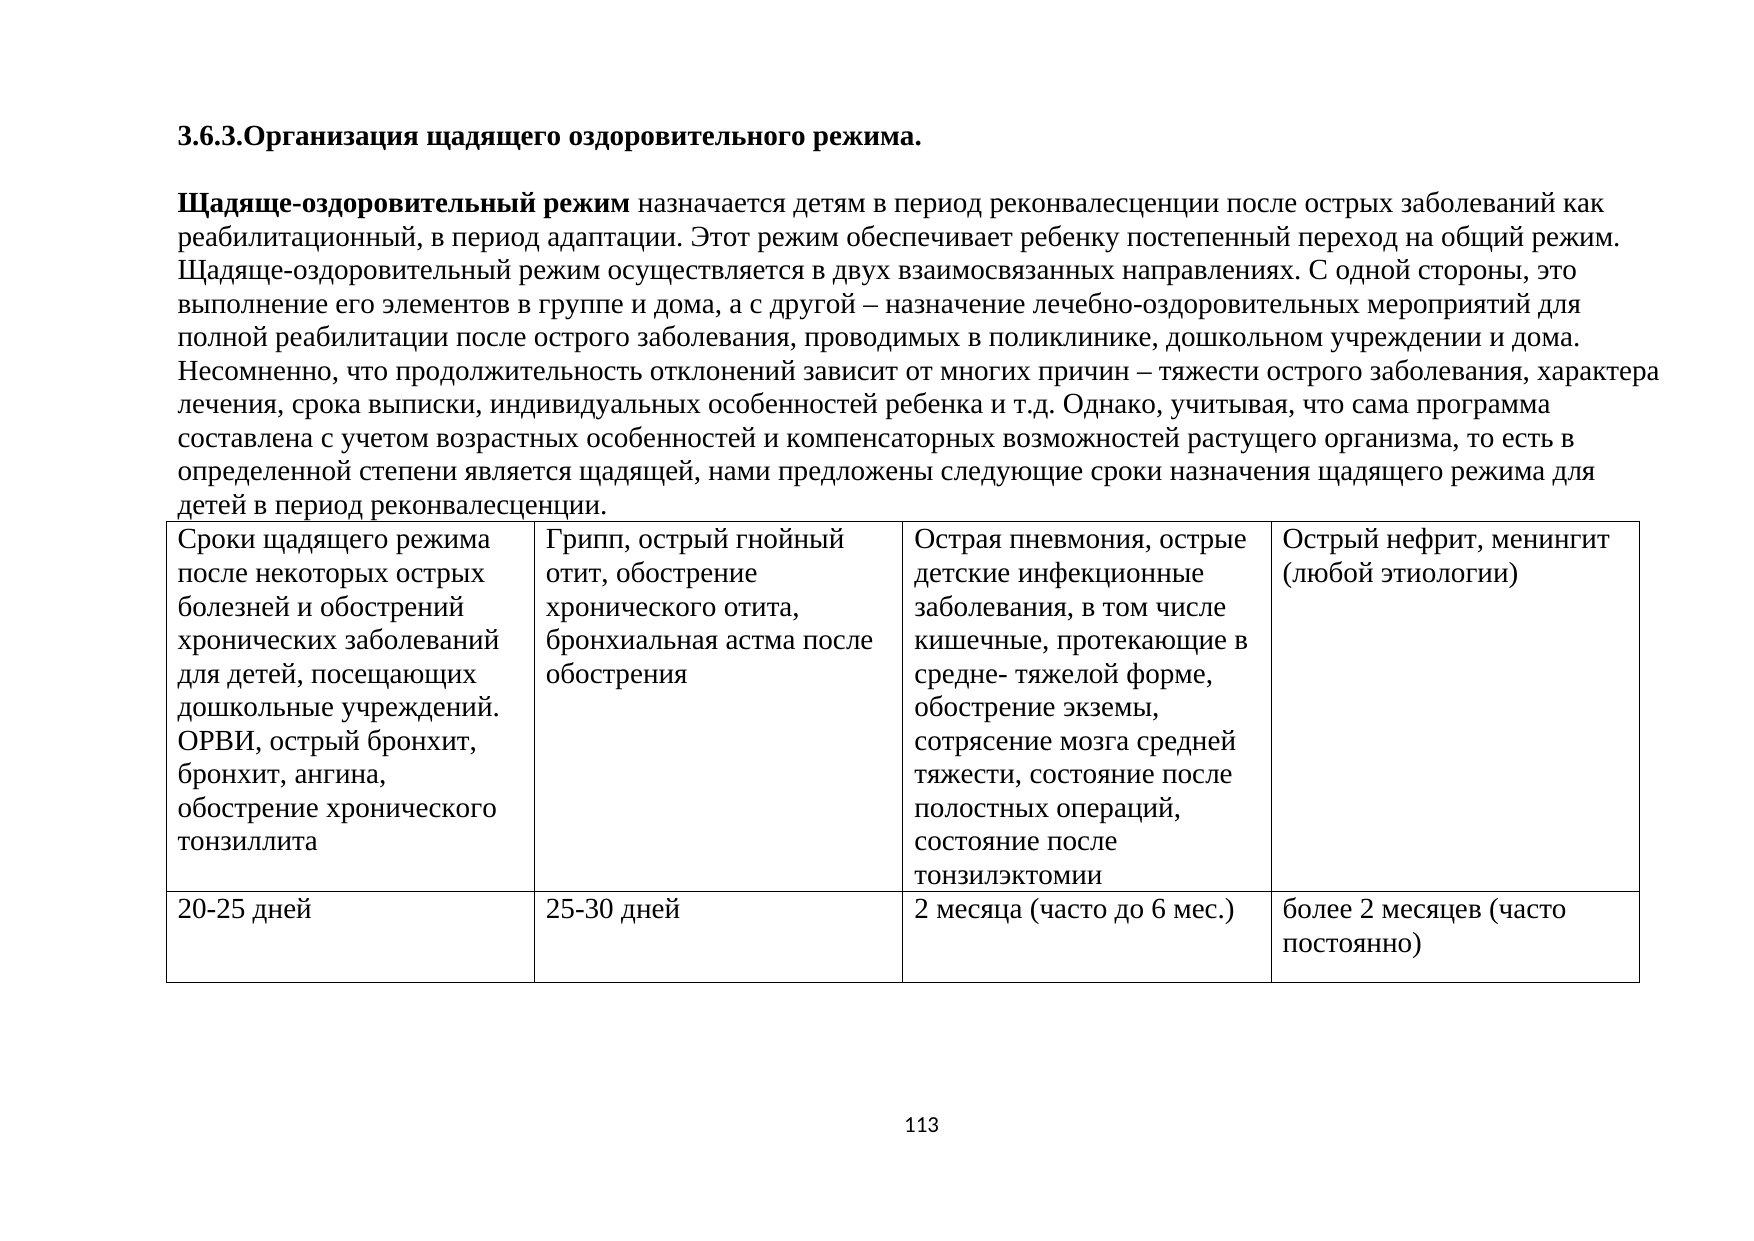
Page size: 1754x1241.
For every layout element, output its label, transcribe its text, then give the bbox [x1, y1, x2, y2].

table_cell 25-30 дней [535, 892, 902, 982]
table_cell 20-25 дней [167, 892, 534, 982]
table_cell более 2 месяцев (часто постоянно) [1272, 892, 1639, 982]
table_header Сроки щадящего режима после некоторых острых болезней и обострений хронических заболеваний для детей, посещающих дошкольные учреждений. ОРВИ, острый бронхит, бронхит, ангина, обострение хронического тонзиллита [167, 522, 534, 891]
table_header Острый нефрит, менингит (любой этиологии) [1272, 522, 1639, 891]
text Несомненно, что продолжительность отклонений зависит от многих причин – тяжести острого заболевания, характера лечения, срока выписки, индивидуальных особенностей ребенка и т.д. Однако, учитывая, что сама программа составлена с учетом возрастных особенностей и компенсаторных возможностей растущего организма, то есть в определенной степени является щадящей, нами предложены следующие сроки назначения щадящего режима для детей в период реконвалесценции. [177, 353, 1665, 521]
text 3.6.3.Организация щадящего оздоровительного режима. [177, 118, 1665, 152]
text Щадяще-оздоровительный режим назначается детям в период реконвалесценции после острых заболеваний как реабилитационный, в период адаптации. Этот режим обеспечивает ребенку постепенный переход на общий режим. [177, 185, 1665, 252]
text Щадяще-оздоровительный режим осуществляется в двух взаимосвязанных направлениях. С одной стороны, это выполнение его элементов в группе и дома, а с другой – назначение лечебно-оздоровительных мероприятий для полной реабилитации после острого заболевания, проводимых в поликлинике, дошкольном учреждении и дома. [177, 252, 1665, 353]
table_header Острая пневмония, острые детские инфекционные заболевания, в том числе кишечные, протекающие в средне- тяжелой форме, обострение экземы, сотрясение мозга средней тяжести, состояние после полостных операций, состояние после тонзилэктомии [903, 522, 1271, 891]
table_cell 2 месяца (часто до 6 мес.) [903, 892, 1271, 982]
table_header Грипп, острый гнойный отит, обострение хронического отита, бронхиальная астма после обострения [535, 522, 902, 891]
